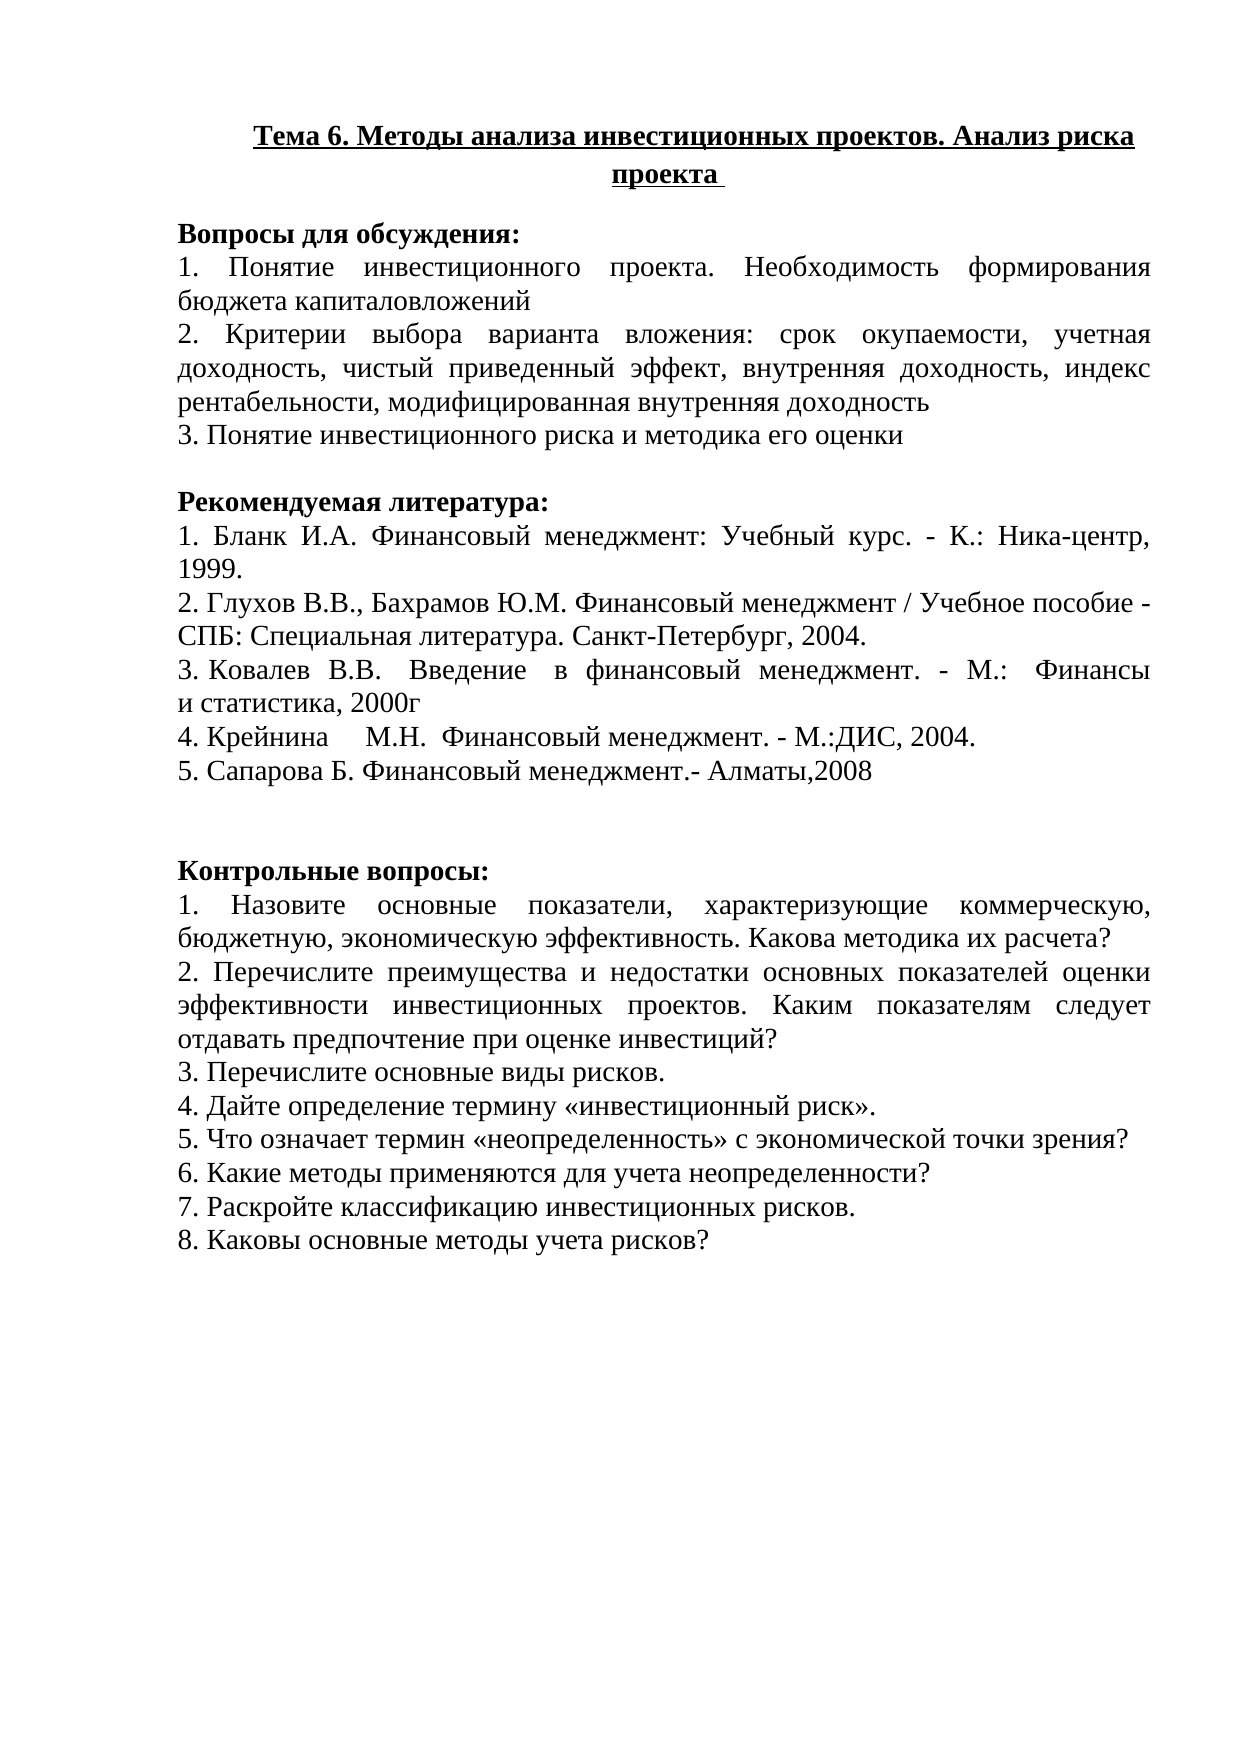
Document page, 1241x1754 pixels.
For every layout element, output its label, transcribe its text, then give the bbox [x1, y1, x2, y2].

text Контрольные вопросы: [177, 853, 1152, 887]
list 1. Бланк И.А. Финансовый менеджмент: Учебный курс. - К.: Ника-центр, 1999. [177, 518, 1152, 585]
text 3. Перечислите основные виды рисков. [177, 1054, 1152, 1088]
text 2. Критерии выбора варианта вложения: срок окупаемости, учетная доходность, чистый приведенный эффект, внутренняя доходность, индекс рентабельности, модифицированная внутренняя доходность [177, 317, 1152, 417]
text 7. Раскройте классификацию инвестиционных рисков. [177, 1189, 1152, 1222]
text 6. Какие методы применяются для учета неопределенности? [177, 1155, 1152, 1189]
text Вопросы для обсуждения: [177, 216, 1152, 249]
list 5. Сапарова Б. Финансовый менеджмент.- Алматы,2008 [177, 753, 1152, 786]
list 2. Глухов В.В., Бахрамов Ю.М. Финансовый менеджмент / Учебное пособие - СПБ: Специальная литература. Санкт-Петербург, 2004. [177, 585, 1152, 652]
list 4. Крейнина М.Н. Финансовый менеджмент. - М.:ДИС, 2004. [177, 719, 1152, 753]
text 8. Каковы основные методы учета рисков? [177, 1222, 1152, 1256]
text Тема 6. Методы анализа инвестиционных проектов. Анализ риска проекта [177, 118, 1152, 190]
text 4. Дайте определение термину «инвестиционный риск». [177, 1088, 1152, 1122]
text Рекомендуемая литература: [177, 484, 1152, 518]
text 1. Назовите основные показатели, характеризующие коммерческую, бюджетную, экономическую эффективность. Какова методика их расчета? [177, 887, 1152, 954]
text 1. Понятие инвестиционного проекта. Необходимость формирования бюджета капиталовложений [177, 249, 1152, 317]
list 3. Ковалев В.В. Введение в финансовый менеджмент. - М.: Финансы и статистика, 2000г [177, 652, 1152, 719]
text 2. Перечислите преимущества и недостатки основных показателей оценки эффективности инвестиционных проектов. Каким показателям следует отдавать предпочтение при оценке инвестиций? [177, 954, 1152, 1054]
text 3. Понятие инвестиционного риска и методика его оценки [177, 417, 1152, 451]
text 5. Что означает термин «неопределенность» с экономической точки зрения? [177, 1122, 1152, 1155]
